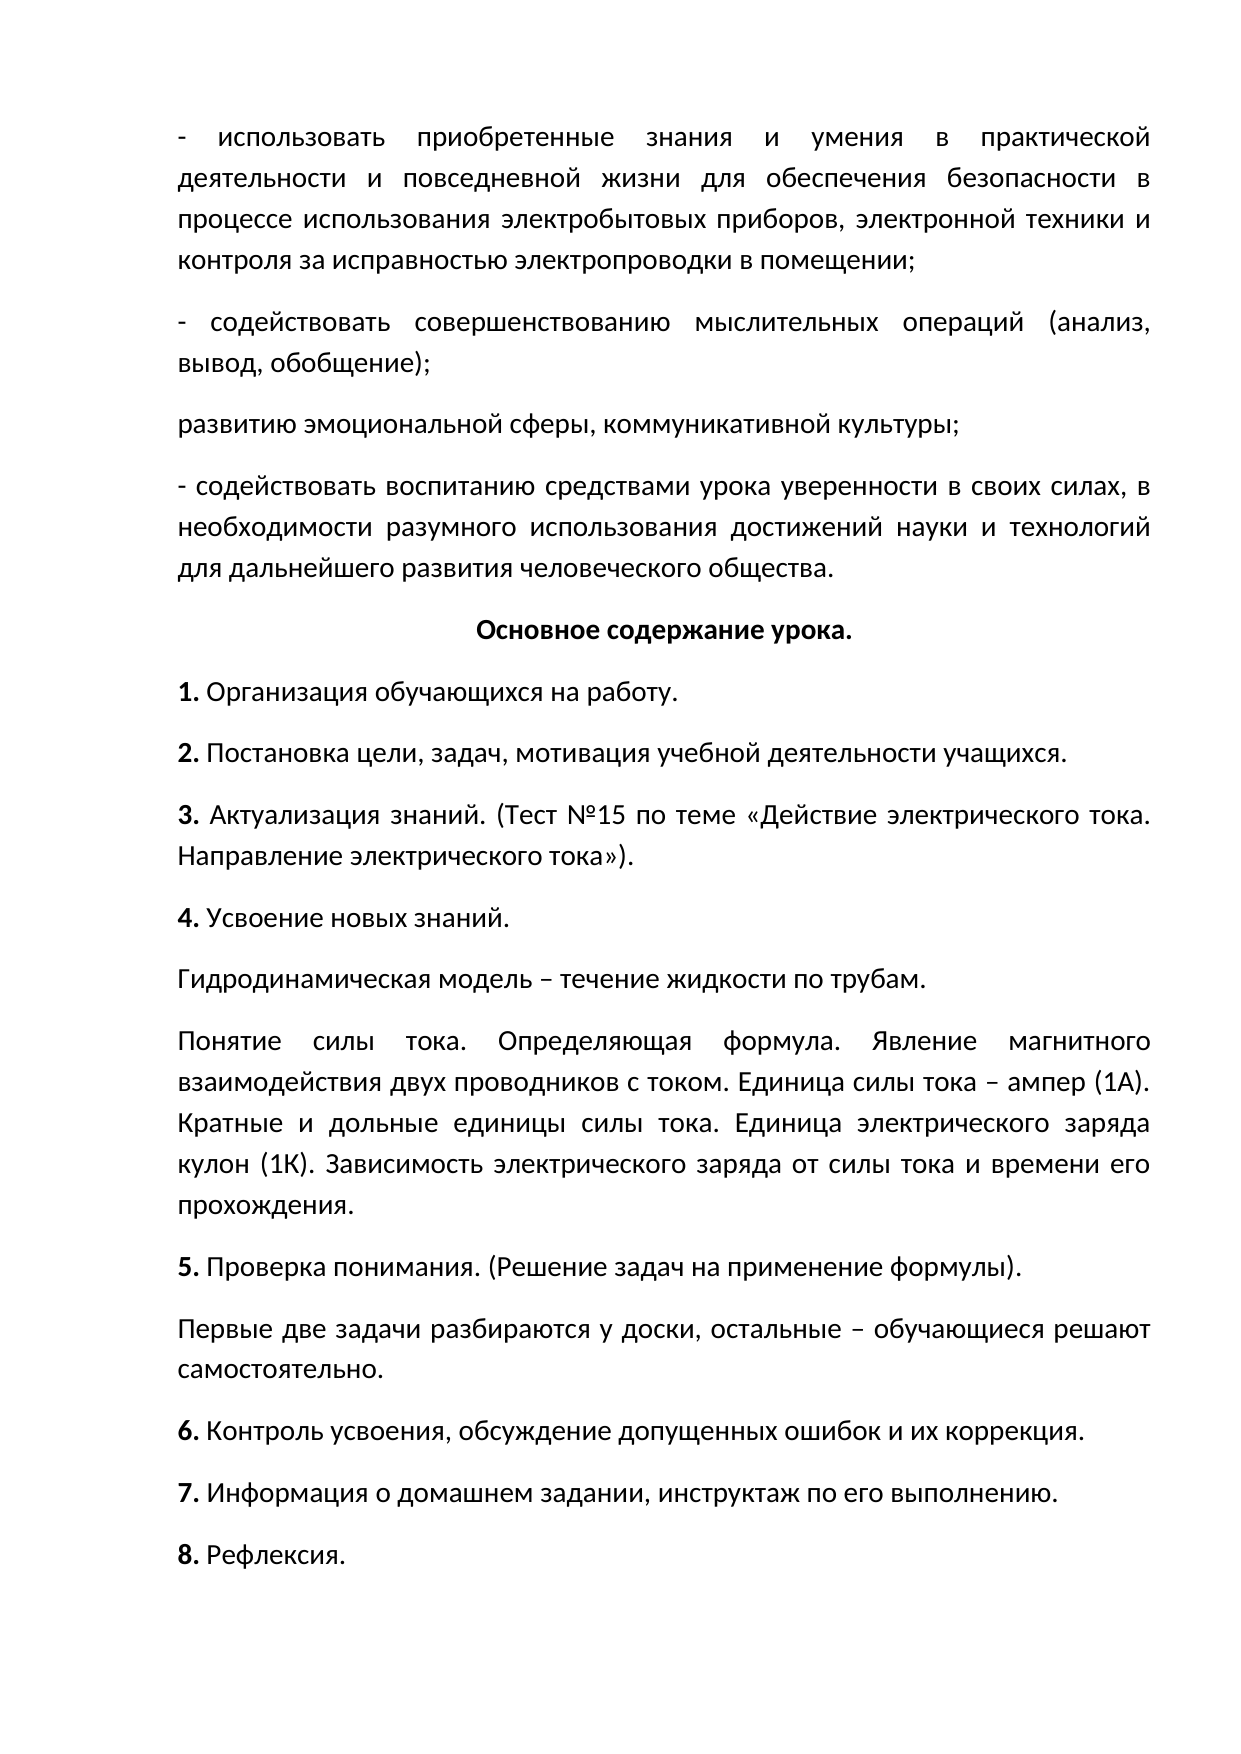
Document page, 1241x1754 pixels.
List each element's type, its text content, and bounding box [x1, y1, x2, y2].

text 6. Контроль усвоения, обсуждение допущенных ошибок и их коррекция. [177, 1412, 1152, 1448]
text Основное содержание урока. [177, 611, 1152, 646]
text 7. Информация о домашнем задании, инструктаж по его выполнению. [177, 1474, 1152, 1510]
text 4. Усвоение новых знаний. [177, 899, 1152, 934]
text - содействовать совершенствованию мыслительных операций (анализ, вывод, обобщение); [177, 303, 1152, 379]
text Понятие силы тока. Определяющая формула. Явление магнитного взаимодействия двух проводников с током. Единица силы тока – ампер (1А). Кратные и дольные единицы силы тока. Единица электрического заряда кулон (1К). Зависимость электрического заряда от силы тока и времени его прохождения. [177, 1022, 1152, 1222]
text 5. Проверка понимания. (Решение задач на применение формулы). [177, 1248, 1152, 1283]
text - использовать приобретенные знания и умения в практической деятельности и повседневной жизни для обеспечения безопасности в процессе использования электробытовых приборов, электронной техники и контроля за исправностью электропроводки в помещении; [177, 118, 1152, 277]
text развитию эмоциональной сферы, коммуникативной культуры; [177, 405, 1152, 441]
text 1. Организация обучающихся на работу. [177, 673, 1152, 708]
text Гидродинамическая модель – течение жидкости по трубам. [177, 961, 1152, 996]
text 3. Актуализация знаний. (Тест №15 по теме «Действие электрического тока. Направление электрического тока»). [177, 796, 1152, 873]
text Первые две задачи разбираются у доски, остальные – обучающиеся решают самостоятельно. [177, 1310, 1152, 1386]
text - содействовать воспитанию средствами урока уверенности в своих силах, в необходимости разумного использования достижений науки и технологий для дальнейшего развития человеческого общества. [177, 467, 1152, 585]
text 8. Рефлексия. [177, 1536, 1152, 1572]
text 2. Постановка цели, задач, мотивация учебной деятельности учащихся. [177, 734, 1152, 770]
